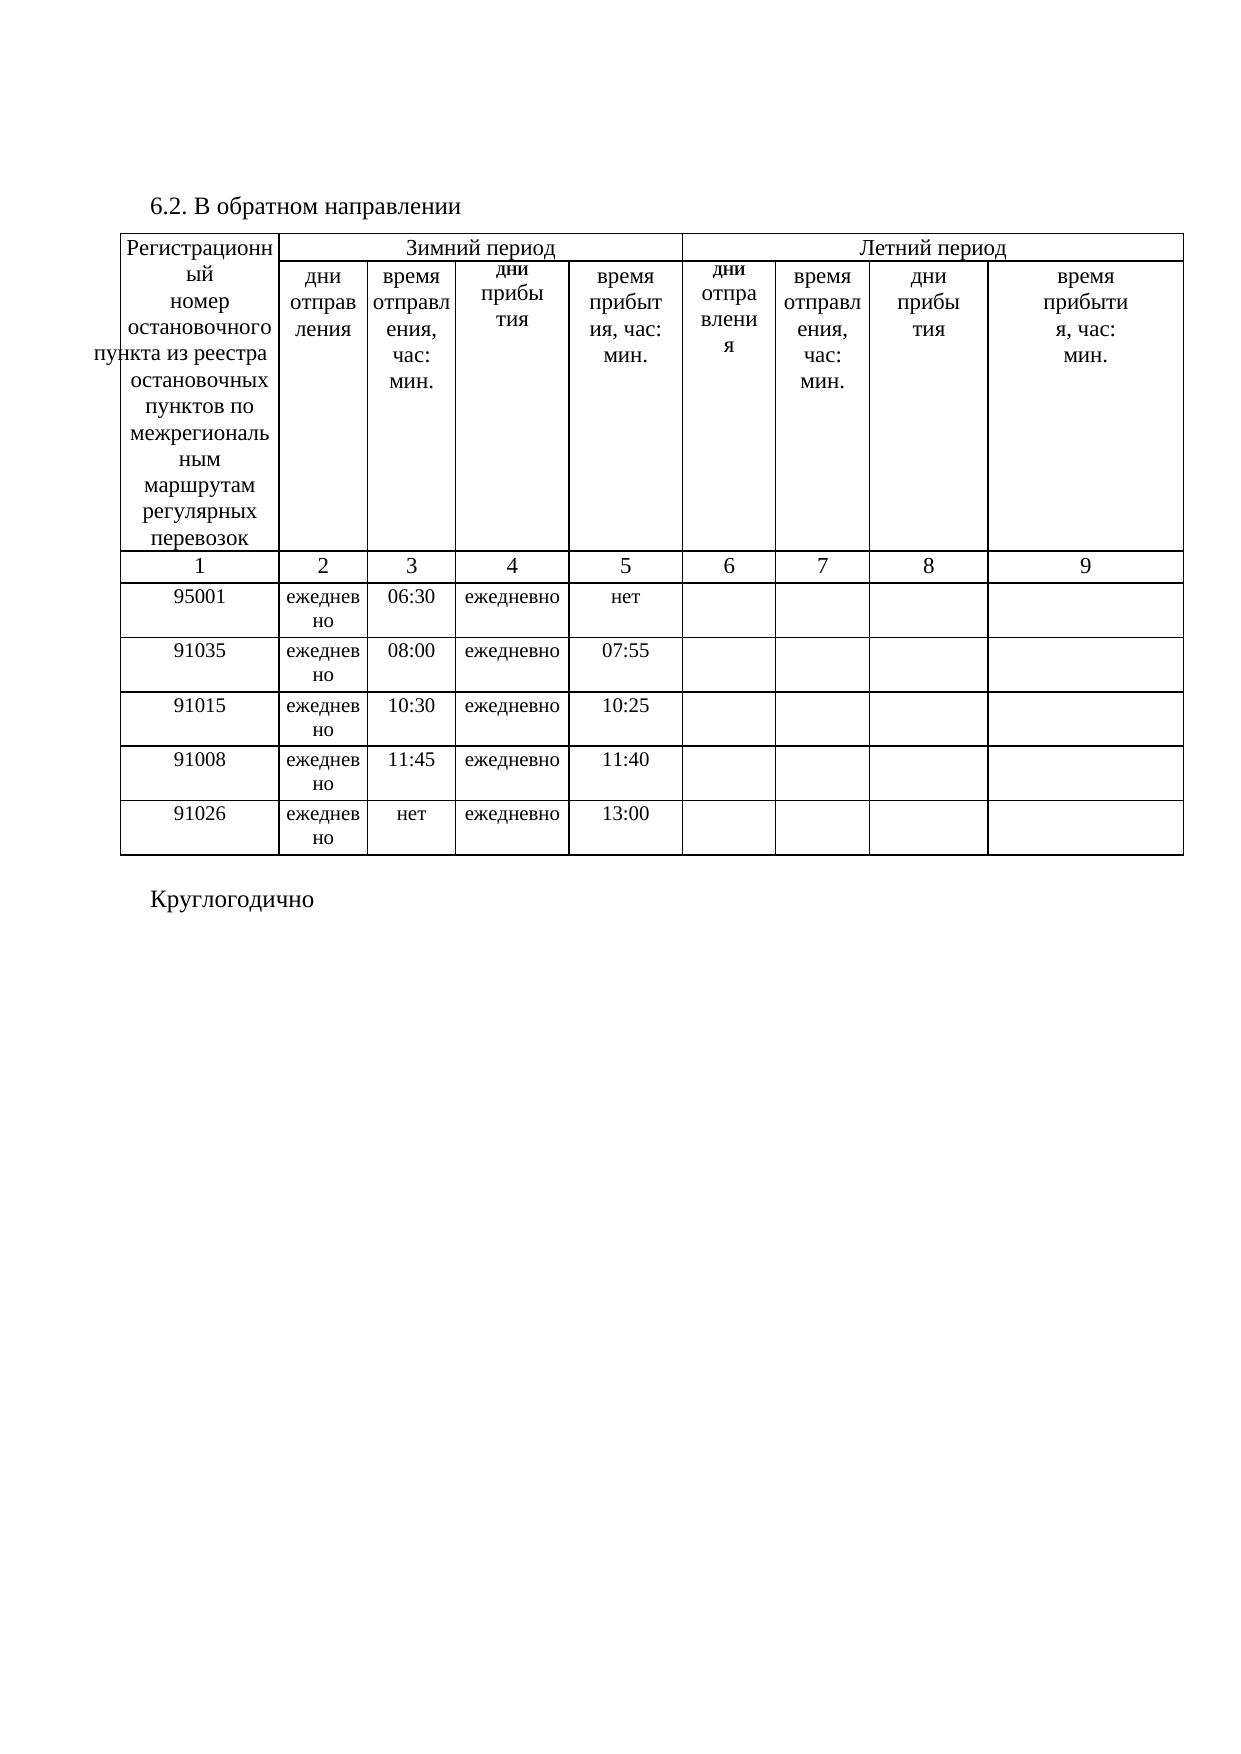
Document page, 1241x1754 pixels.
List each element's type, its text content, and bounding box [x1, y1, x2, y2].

table_cell ежедневно [280, 747, 367, 800]
table_header Летний период [683, 234, 1183, 260]
table_cell 11:40 [570, 747, 682, 800]
table_cell ежедневно [280, 584, 367, 637]
table_cell 5 [570, 552, 682, 582]
table_cell [989, 801, 1183, 854]
table_cell время отправл ения, час: мин. [368, 262, 455, 550]
table_cell 9 [989, 552, 1183, 582]
table_cell [683, 747, 775, 800]
table_cell ежедневно [280, 638, 367, 691]
table_cell 6 [683, 552, 775, 582]
table_cell 06:30 [368, 584, 455, 637]
table_cell 91008 [121, 747, 278, 800]
table_cell [776, 801, 869, 854]
table_cell ежедневно [280, 801, 367, 854]
table_cell 2 [280, 552, 367, 582]
table_cell [776, 638, 869, 691]
table_cell 3 [368, 552, 455, 582]
table_cell [683, 638, 775, 691]
table_cell [776, 584, 869, 637]
table_cell ежедневно [456, 693, 568, 745]
table_cell нет [570, 584, 682, 637]
table_cell [870, 638, 987, 691]
table_cell ежедневно [456, 584, 568, 637]
table_cell [683, 693, 775, 745]
table_cell 7 [776, 552, 869, 582]
table_cell дни отправ ления [280, 262, 367, 550]
table_cell [989, 693, 1183, 745]
table_cell 10:30 [368, 693, 455, 745]
table_cell [683, 584, 775, 637]
table_cell [989, 747, 1183, 800]
table_cell время отправл ения, час: мин. [776, 262, 869, 550]
table_cell ежедневно [280, 693, 367, 745]
table_cell 10:25 [570, 693, 682, 745]
table_cell ежедневно [456, 638, 568, 691]
table_cell [870, 584, 987, 637]
table_cell ежедневно [456, 801, 568, 854]
table_cell 91026 [121, 801, 278, 854]
text 6.2. В обратном направлении [150, 191, 1090, 220]
table_cell ДНИ отпра влени я [683, 262, 775, 550]
table_cell [989, 638, 1183, 691]
table_cell дни прибы тия [870, 262, 987, 550]
table_cell 91035 [121, 638, 278, 691]
table_cell [870, 693, 987, 745]
table_cell [989, 584, 1183, 637]
table_cell 08:00 [368, 638, 455, 691]
table_cell 95001 [121, 584, 278, 637]
table_cell 4 [456, 552, 568, 582]
table_cell нет [368, 801, 455, 854]
table_cell 11:45 [368, 747, 455, 800]
table_cell [870, 801, 987, 854]
table_cell [776, 693, 869, 745]
table_cell время прибыт ия, час: мин. [570, 262, 682, 550]
text Круглогодично [150, 884, 1090, 913]
table_cell [683, 801, 775, 854]
table_header Зимний период [280, 234, 682, 260]
table_cell ДНИ прибы тия [456, 262, 568, 550]
table_header Регистрационный номер остановочного пункта из реестра остановочных пунктов по межрегиональным маршрутам регулярных перевозок [121, 234, 278, 550]
table_cell [776, 747, 869, 800]
table_cell 8 [870, 552, 987, 582]
table_cell [870, 747, 987, 800]
table_cell 91015 [121, 693, 278, 745]
table_cell 07:55 [570, 638, 682, 691]
table_cell ежедневно [456, 747, 568, 800]
table_cell время прибыти я, час: мин. [989, 262, 1183, 550]
table_cell 1 [121, 552, 278, 582]
table_cell 13:00 [570, 801, 682, 854]
